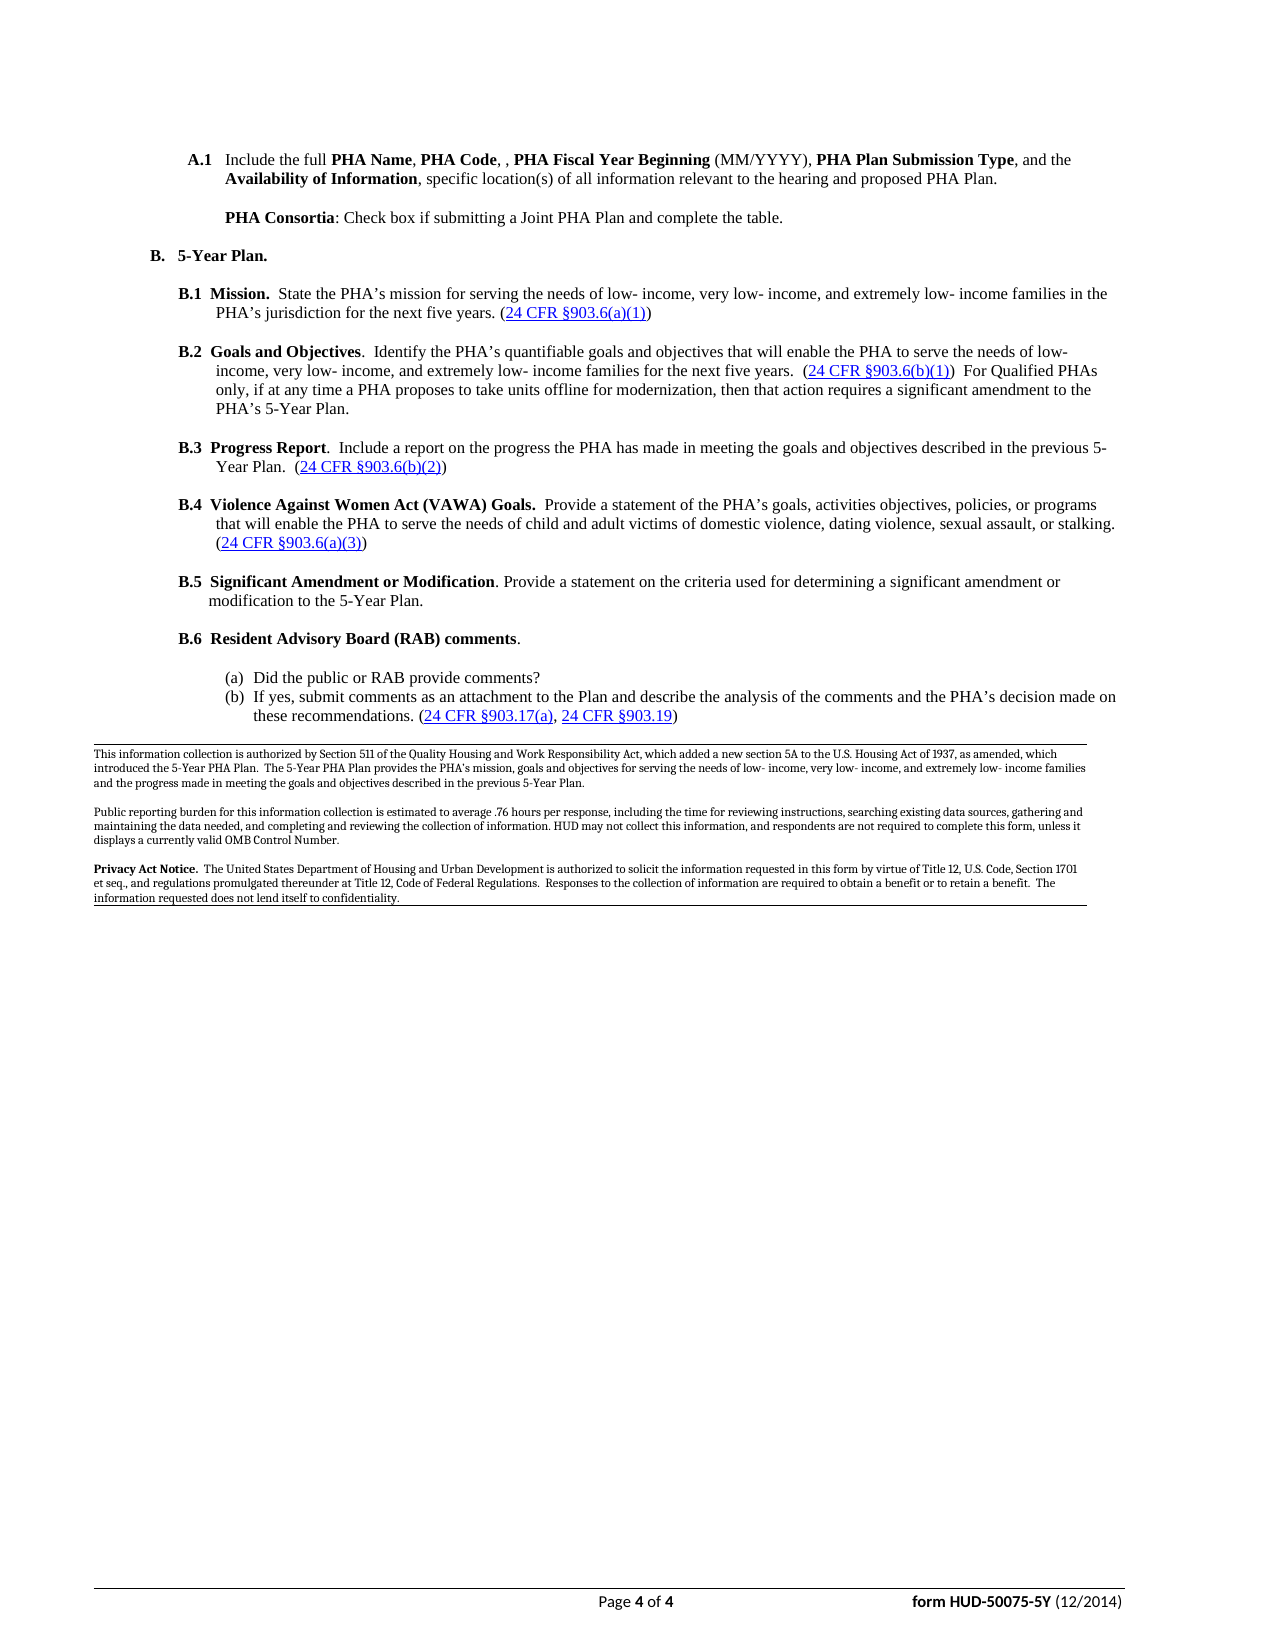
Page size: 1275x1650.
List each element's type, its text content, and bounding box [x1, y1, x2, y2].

text modification to the 5-Year Plan. [150, 591, 1125, 610]
text Public reporting burden for this information collection is estimated to average .76 hours per response, including the time for reviewing instructions, searching existing data sources, gathering and maintaining the data needed, and completing and reviewing the collection of information. HUD may not collect this information, and respondents are not required to complete this form, unless it displays a currently valid OMB Control Number. [94, 802, 1087, 848]
text B. 5-Year Plan. [150, 246, 1125, 265]
text B.5 Significant Amendment or Modification. Provide a statement on the criteria used for determining a significant amendment or [150, 572, 1125, 591]
text Privacy Act Notice. The United States Department of Housing and Urban Development is authorized to solicit the information requested in this form by virtue of Title 12, U.S. Code, Section 1701 et seq., and regulations promulgated thereunder at Title 12, Code of Federal Regulations. Responses to the collection of information are required to obtain a benefit or to retain a benefit. The information requested does not lend itself to confidentiality. [94, 862, 1087, 905]
list If yes, submit comments as an attachment to the Plan and describe the analysis of the comments and the PHA’s decision made on these recommendations. (24 CFR §903.17(a), 24 CFR §903.19) [225, 687, 1125, 725]
text PHA Consortia: Check box if submitting a Joint PHA Plan and complete the table. [150, 207, 1125, 227]
text B.1 Mission. State the PHA’s mission for serving the needs of low- income, very low- income, and extremely low- income families in the PHA’s jurisdiction for the next five years. (24 CFR §903.6(a)(1)) [178, 284, 1125, 322]
text A.1 Include the full PHA Name, PHA Code, , PHA Fiscal Year Beginning (MM/YYYY), PHA Plan Submission Type, and the Availability of Information, specific location(s) of all information relevant to the hearing and proposed PHA Plan. [187, 150, 1125, 188]
text B.3 Progress Report. Include a report on the progress the PHA has made in meeting the goals and objectives described in the previous 5-Year Plan. (24 CFR §903.6(b)(2)) [178, 437, 1125, 476]
text B.2 Goals and Objectives. Identify the PHA’s quantifiable goals and objectives that will enable the PHA to serve the needs of low- income, very low- income, and extremely low- income families for the next five years. (24 CFR §903.6(b)(1)) For Qualified PHAs only, if at any time a PHA proposes to take units offline for modernization, then that action requires a significant amendment to the PHA’s 5-Year Plan. [178, 342, 1125, 418]
text B.4 Violence Against Women Act (VAWA) Goals. Provide a statement of the PHA’s goals, activities objectives, policies, or programs that will enable the PHA to serve the needs of child and adult victims of domestic violence, dating violence, sexual assault, or stalking. (24 CFR §903.6(a)(3)) [178, 495, 1125, 552]
list Did the public or RAB provide comments? [225, 667, 1125, 687]
text B.6 Resident Advisory Board (RAB) comments. [150, 629, 1125, 648]
text This information collection is authorized by Section 511 of the Quality Housing and Work Responsibility Act, which added a new section 5A to the U.S. Housing Act of 1937, as amended, which introduced the 5-Year PHA Plan. The 5-Year PHA Plan provides the PHA’s mission, goals and objectives for serving the needs of low- income, very low- income, and extremely low- income families and the progress made in meeting the goals and objectives described in the previous 5-Year Plan. [94, 745, 1087, 790]
